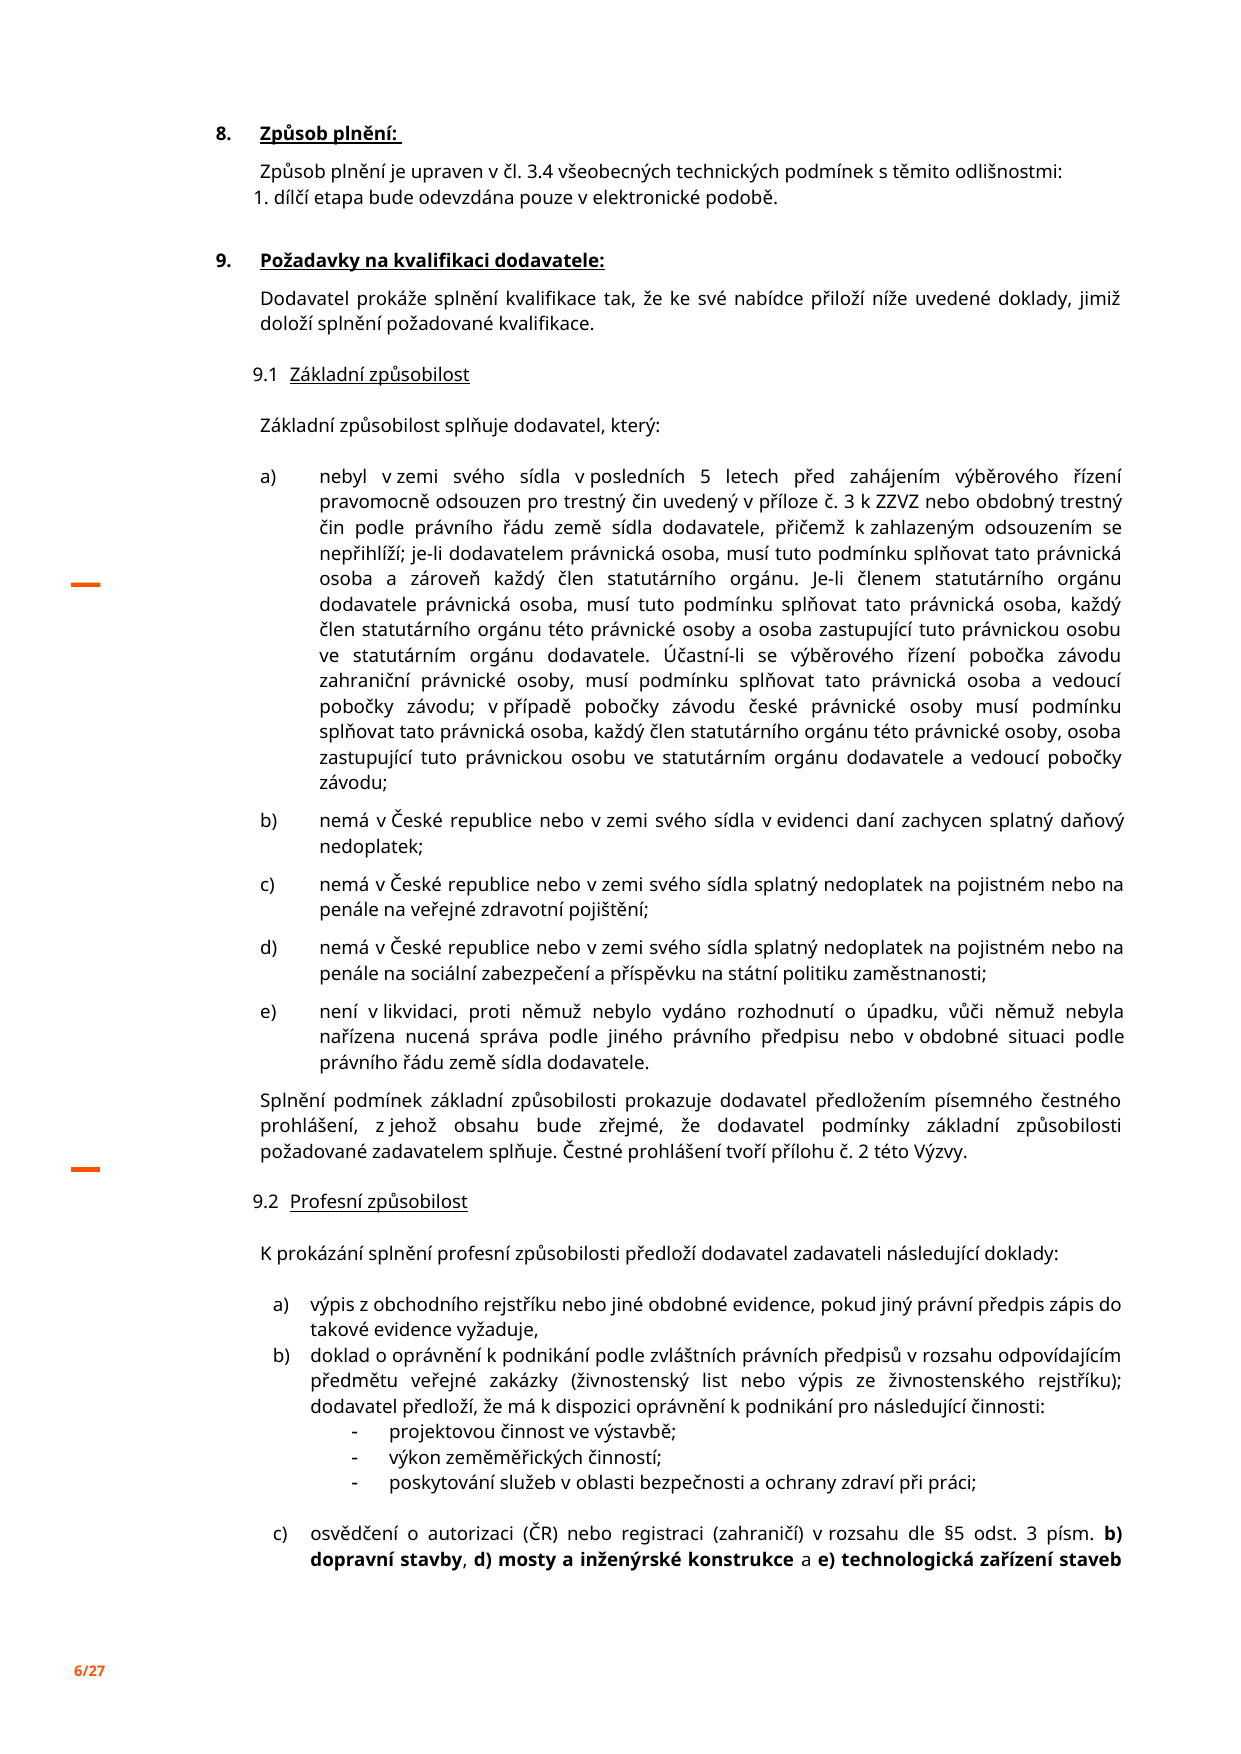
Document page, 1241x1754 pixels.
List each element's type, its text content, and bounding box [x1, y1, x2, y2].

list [273, 1521, 1122, 1572]
list doklad o oprávnění k podnikání podle zvláštních právních předpisů v rozsahu odpovídajícím předmětu veřejné zakázky (živnostenský list nebo výpis ze živnostenského rejstříku); dodavatel předloží, že má k dispozici oprávnění k podnikání pro následující činnosti: [273, 1342, 1122, 1418]
list poskytování služeb v oblasti bezpečnosti a ochrany zdraví při práci; [351, 1469, 1122, 1495]
list Způsob plnění: [216, 121, 1122, 146]
list projektovou činnost ve výstavbě; [351, 1418, 1122, 1444]
text Splnění podmínek základní způsobilosti prokazuje dodavatel předložením písemného čestného prohlášení, z jehož obsahu bude zřejmé, že dodavatel podmínky základní způsobilosti požadované zadavatelem splňuje. Čestné prohlášení tvoří přílohu č. 2 této Výzvy. [260, 1087, 1122, 1164]
text K prokázání splnění profesní způsobilosti předloží dodavatel zadavateli následující doklady: [260, 1240, 1122, 1265]
text b) nemá v České republice nebo v zemi svého sídla v evidenci daní zachycen splatný daňový nedoplatek; [260, 808, 1124, 859]
text Způsob plnění je upraven v čl. 3.4 všeobecných technických podmínek s těmito odlišnostmi: [260, 159, 1122, 184]
text d) nemá v České republice nebo v zemi svého sídla splatný nedoplatek na pojistném nebo na penále na sociální zabezpečení a příspěvku na státní politiku zaměstnanosti; [260, 935, 1124, 986]
text Základní způsobilost splňuje dodavatel, který: [216, 412, 1122, 438]
list výpis z obchodního rejstříku nebo jiné obdobné evidence, pokud jiný právní předpis zápis do takové evidence vyžaduje, [273, 1291, 1122, 1342]
list výkon zeměměřických činností; [351, 1444, 1122, 1469]
text Dodavatel prokáže splnění kvalifikace tak, že ke své nabídce přiloží níže uvedené doklady, jimiž doloží splnění požadované kvalifikace. [260, 285, 1122, 336]
text c) nemá v České republice nebo v zemi svého sídla splatný nedoplatek na pojistném nebo na penále na veřejné zdravotní pojištění; [260, 871, 1124, 922]
text a) nebyl v zemi svého sídla v posledních 5 letech před zahájením výběrového řízení pravomocně odsouzen pro trestný čin uvedený v příloze č. 3 k ZZVZ nebo obdobný trestný čin podle právního řádu země sídla dodavatele, přičemž k zahlazeným odsouzením se nepřihlíží; je-li dodavatelem právnická osoba, musí tuto podmínku splňovat tato právnická osoba a zároveň každý člen statutárního orgánu. Je-li členem statutárního orgánu dodavatele právnická osoba, musí tuto podmínku splňovat tato právnická osoba, každý člen statutárního orgánu této právnické osoby a osoba zastupující tuto právnickou osobu ve statutárním orgánu dodavatele. Účastní-li se výběrového řízení pobočka závodu zahraniční právnické osoby, musí podmínku splňovat tato právnická osoba a vedoucí pobočky závodu; v případě pobočky závodu české právnické osoby musí podmínku splňovat tato právnická osoba, každý člen statutárního orgánu této právnické osoby, osoba zastupující tuto právnickou osobu ve statutárním orgánu dodavatele a vedoucí pobočky závodu; [260, 463, 1122, 795]
text 1. dílčí etapa bude odevzdána pouze v elektronické podobě. [253, 184, 1122, 210]
list Základní způsobilost [252, 361, 1122, 387]
text e) není v likvidaci, proti němuž nebylo vydáno rozhodnutí o úpadku, vůči němuž nebyla nařízena nucená správa podle jiného právního předpisu nebo v obdobné situaci podle právního řádu země sídla dodavatele. [260, 998, 1124, 1075]
list Profesní způsobilost [252, 1189, 1122, 1214]
list Požadavky na kvalifikaci dodavatele: [216, 247, 1122, 273]
